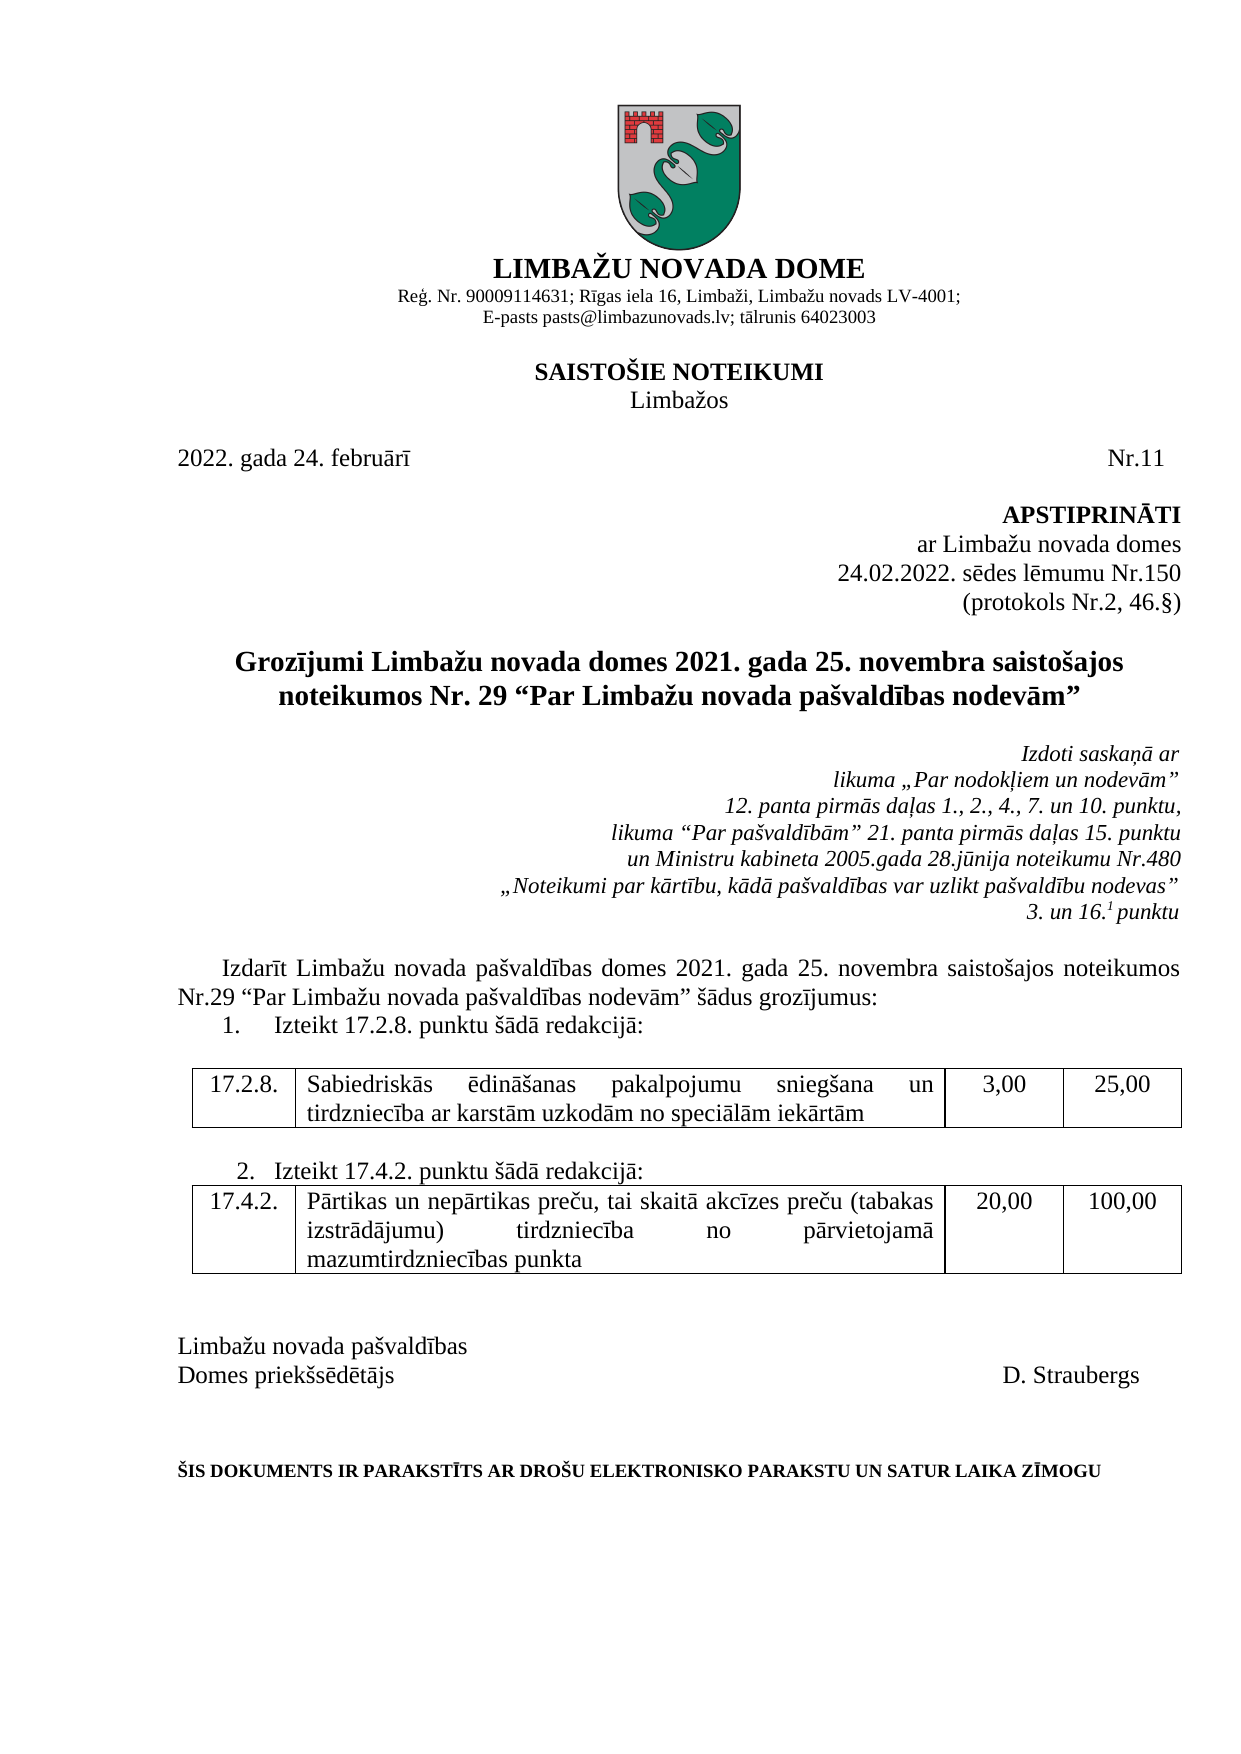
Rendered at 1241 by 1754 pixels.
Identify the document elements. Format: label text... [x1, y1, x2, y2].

text Domes priekšsēdētājs D. Straubergs [177, 1360, 1181, 1388]
text Limbažos [177, 385, 1181, 414]
text (protokols Nr.2, 46.§) [177, 587, 1181, 615]
picture [616, 103, 743, 252]
table_header 20,00 [946, 1186, 1063, 1272]
text Izdoti saskaņā ar [177, 740, 1181, 766]
table_header 17.4.2. [193, 1186, 295, 1272]
text ŠIS DOKUMENTS IR PARAKSTĪTS AR DROŠU ELEKTRONISKO PARAKSTU UN SATUR LAIKA ZĪMOGU [177, 1460, 1181, 1482]
text SAISTOŠIE NOTEIKUMI [177, 357, 1181, 385]
table_header Pārtikas un nepārtikas preču, tai skaitā akcīzes preču (tabakas izstrādājumu) tirdzniecība no pārvietojamā mazumtirdzniecības punkta [296, 1186, 944, 1272]
table_header 17.2.8. [193, 1069, 295, 1127]
table_header Sabiedriskās ēdināšanas pakalpojumu sniegšana un tirdzniecība ar karstām uzkodām no speciālām iekārtām [296, 1069, 944, 1127]
text un Ministru kabineta 2005.gada 28.jūnija noteikumu Nr.480 [177, 845, 1181, 872]
table_header 100,00 [1064, 1186, 1181, 1272]
list Izteikt 17.4.2. punktu šādā redakcijā: [236, 1156, 1181, 1185]
text „Noteikumi par kārtību, kādā pašvaldības var uzlikt pašvaldību nodevas” [177, 872, 1181, 898]
text ar Limbažu novada domes [177, 529, 1181, 558]
text 2022. gada 24. februārī Nr.11 [177, 443, 1177, 472]
table_header 25,00 [1064, 1069, 1181, 1127]
text Limbažu novada pašvaldības [177, 1331, 1181, 1360]
text Grozījumi Limbažu novada domes 2021. gada 25. novembra saistošajos noteikumos Nr. 29 “Par Limbažu novada pašvaldības nodevām” [177, 644, 1181, 711]
text APSTIPRINĀTI [177, 500, 1181, 529]
text 24.02.2022. sēdes lēmumu Nr.150 [177, 558, 1181, 587]
text Izdarīt Limbažu novada pašvaldības domes 2021. gada 25. novembra saistošajos noteikumos Nr.29 “Par Limbažu novada pašvaldības nodevām” šādus grozījumus: [177, 953, 1181, 1011]
text likuma “Par pašvaldībām” 21. panta pirmās daļas 15. punktu [177, 819, 1181, 845]
text likuma „Par nodokļiem un nodevām” [177, 766, 1181, 793]
text 12. panta pirmās daļas 1., 2., 4., 7. un 10. punktu, [177, 793, 1181, 819]
text 3. un 16.1 punktu [177, 898, 1181, 924]
table_header 3,00 [946, 1069, 1063, 1127]
list Izteikt 17.2.8. punktu šādā redakcijā: [222, 1011, 1181, 1039]
